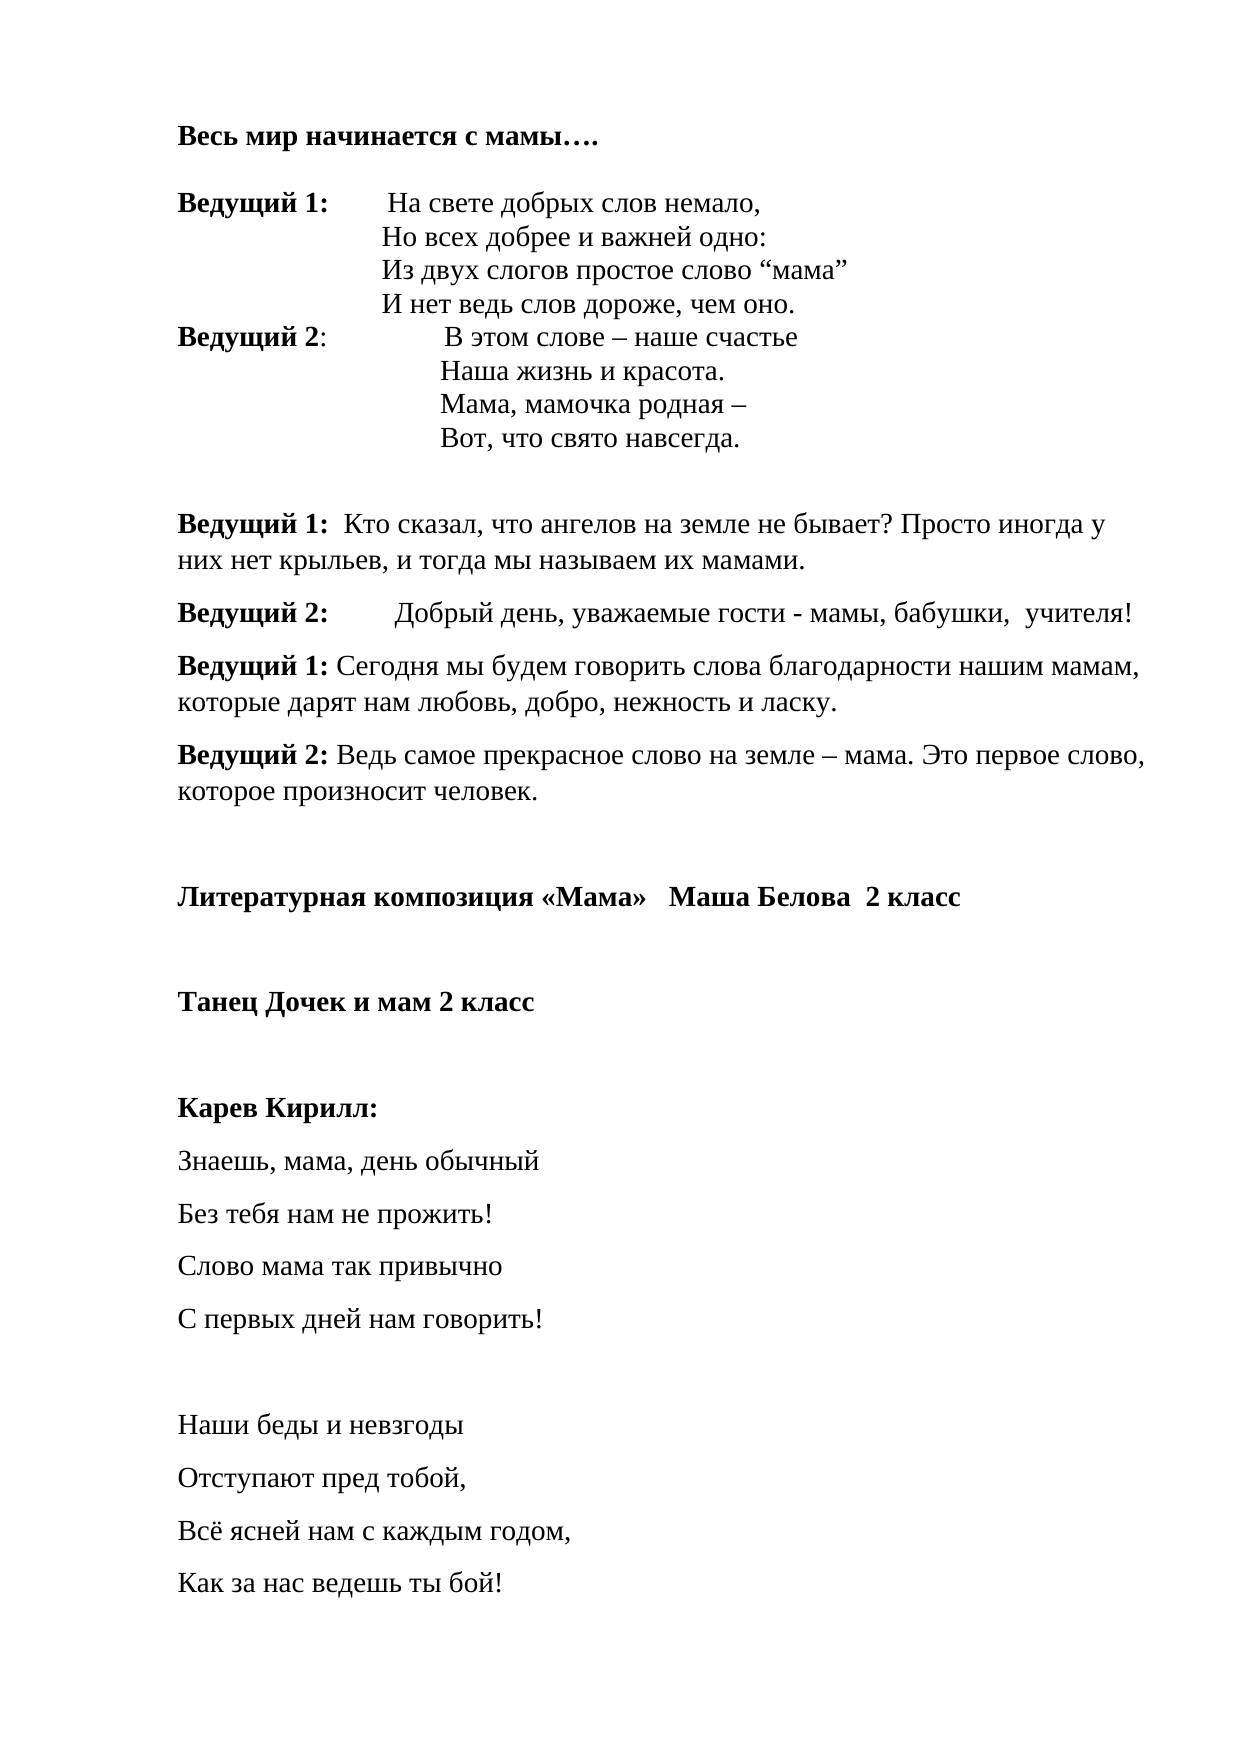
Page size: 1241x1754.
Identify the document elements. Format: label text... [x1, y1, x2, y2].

text Карев Кирилл: [177, 1090, 1152, 1124]
text Ведущий 2: Ведь самое прекрасное слово на земле – мама. Это первое слово, которое произносит человек. [177, 737, 1152, 807]
text Ведущий 2: Добрый день, уважаемые гости - мамы, бабушки, учителя! [177, 595, 1152, 629]
text Ведущий 2: В этом слове – наше счастье Наша жизнь и красота. Мама, мамочка родная – Вот, что свято навсегда. [177, 319, 1152, 453]
text Без тебя нам не прожить! [177, 1196, 1152, 1229]
text Наши беды и невзгоды [177, 1407, 1152, 1441]
text Весь мир начинается с мамы…. [177, 118, 1152, 152]
text Слово мама так привычно [177, 1248, 1152, 1282]
text Ведущий 1: Сегодня мы будем говорить слова благодарности нашим мамам, которые дарят нам любовь, добро, нежность и ласку. [177, 648, 1152, 718]
text Всё ясней нам с каждым годом, [177, 1513, 1152, 1546]
text Танец Дочек и мам 2 класс [177, 984, 1152, 1018]
text Как за нас ведешь ты бой! [177, 1565, 1152, 1599]
text Знаешь, мама, день обычный [177, 1143, 1152, 1176]
text Ведущий 1: На свете добрых слов немало, Но всех добрее и важней одно: Из двух слогов простое слово “мама” И нет ведь слов дороже, чем оно. [177, 185, 1152, 319]
text Ведущий 1: Кто сказал, что ангелов на земле не бывает? Просто иногда у них нет крыльев, и тогда мы называем их мамами. [177, 506, 1152, 576]
text Отступают пред тобой, [177, 1460, 1152, 1493]
text Литературная композиция «Мама» Маша Белова 2 класс [177, 879, 1152, 912]
text С первых дней нам говорить! [177, 1301, 1152, 1335]
